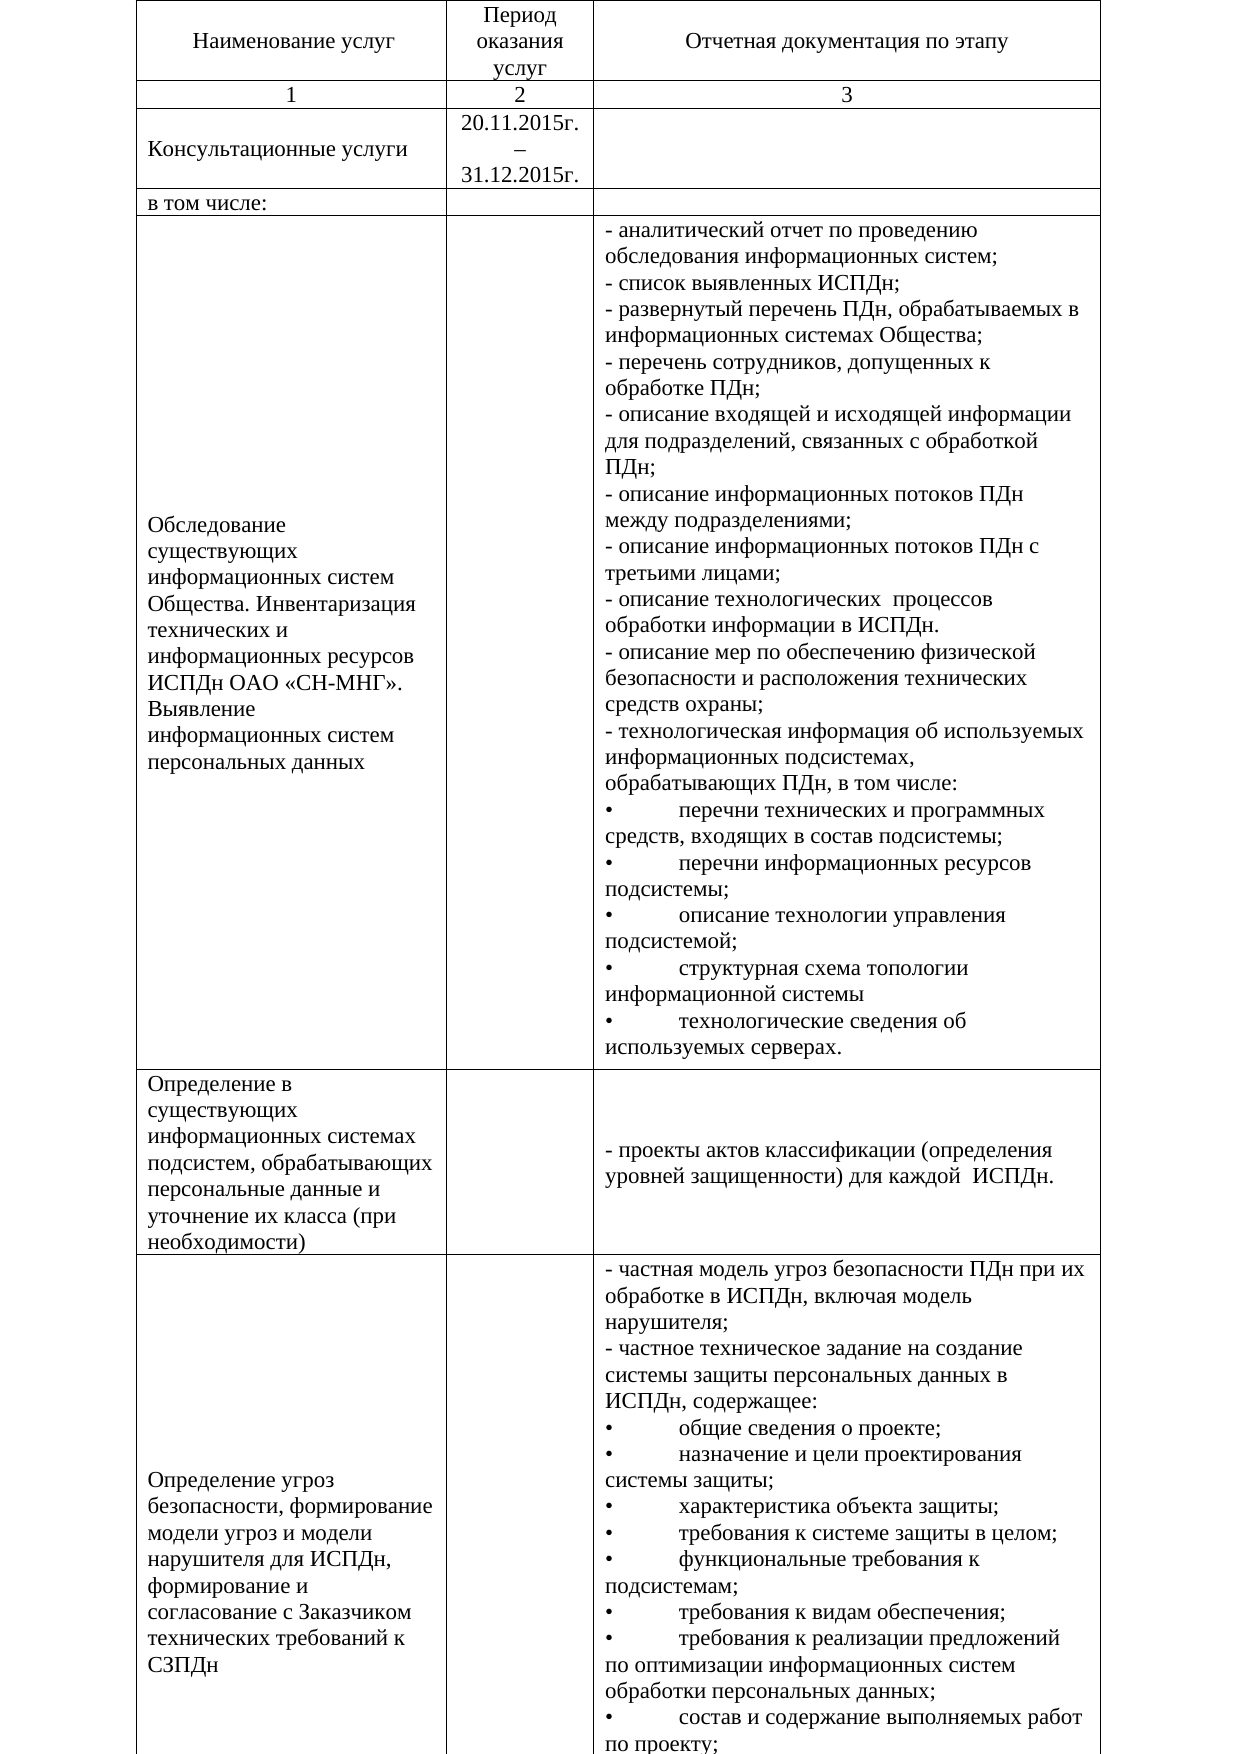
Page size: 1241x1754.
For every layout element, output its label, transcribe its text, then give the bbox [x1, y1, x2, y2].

table_cell 20.11.2015г. – 31.12.2015г. [447, 109, 593, 188]
table_header Период оказания услуг [447, 1, 593, 80]
table_cell Определение в существующих информационных системах подсистем, обрабатывающих персональные данные и уточнение их класса (при необходимости) [137, 1070, 446, 1254]
table_cell [447, 1255, 593, 1754]
table_cell 1 [137, 81, 446, 107]
table_cell [594, 189, 1100, 215]
table_cell 2 [447, 81, 593, 107]
table_cell [447, 1070, 593, 1254]
table_cell - аналитический отчет по проведению обследования информационных систем; - список выявленных ИСПДн; - развернутый перечень ПДн, обрабатываемых в информационных системах Общества; - перечень сотрудников, допущенных к обработке ПДн; - описание входящей и исходящей информации для подразделений, связанных с обработкой ПДн; - описание информационных потоков ПДн между подразделениями; - описание информационных потоков ПДн с третьими лицами; - описание технологических процессов обработки информации в ИСПДн. - описание мер по обеспечению физической безопасности и расположения технических средств охраны; - технологическая информация об используемых информационных подсистемах, обрабатывающих ПДн, в том числе: • перечни технических и программных средств, входящих в состав подсистемы; • перечни информационных ресурсов подсистемы; • описание технологии управления подсистемой; • структурная схема топологии информационной системы • технологические сведения об используемых серверах. [594, 216, 1100, 1069]
table_cell [447, 189, 593, 215]
table_cell [594, 109, 1100, 188]
table_cell - проекты актов классификации (определения уровней защищенности) для каждой ИСПДн. [594, 1070, 1100, 1254]
table_cell в том числе: [137, 189, 446, 215]
table_cell - частная модель угроз безопасности ПДн при их обработке в ИСПДн, включая модель нарушителя; - частное техническое задание на создание системы защиты персональных данных в ИСПДн, содержащее: • общие сведения о проекте; • назначение и цели проектирования системы защиты; • характеристика объекта защиты; • требования к системе защиты в целом; • функциональные требования к подсистемам; • требования к видам обеспечения; • требования к реализации предложений по оптимизации информационных систем обработки персональных данных; • состав и содержание выполняемых работ по проекту; • порядок контроля и приемки системы защиты; • требования к составу и содержанию работ по подготовке объекта защиты к вводу системы защиты в действие. [594, 1255, 1100, 1754]
table_cell [447, 216, 593, 1069]
table_header Отчетная документация по этапу [594, 1, 1100, 80]
table_header Наименование услуг [137, 1, 446, 80]
table_cell Обследование существующих информационных систем Общества. Инвентаризация технических и информационных ресурсов ИСПДн ОАО «СН-МНГ». Выявление информационных систем персональных данных [137, 216, 446, 1069]
table_cell Консультационные услуги [137, 109, 446, 188]
table_cell Определение угроз безопасности, формирование модели угроз и модели нарушителя для ИСПДн, формирование и согласование с Заказчиком технических требований к СЗПДн [137, 1255, 446, 1754]
table_cell 3 [594, 81, 1100, 107]
